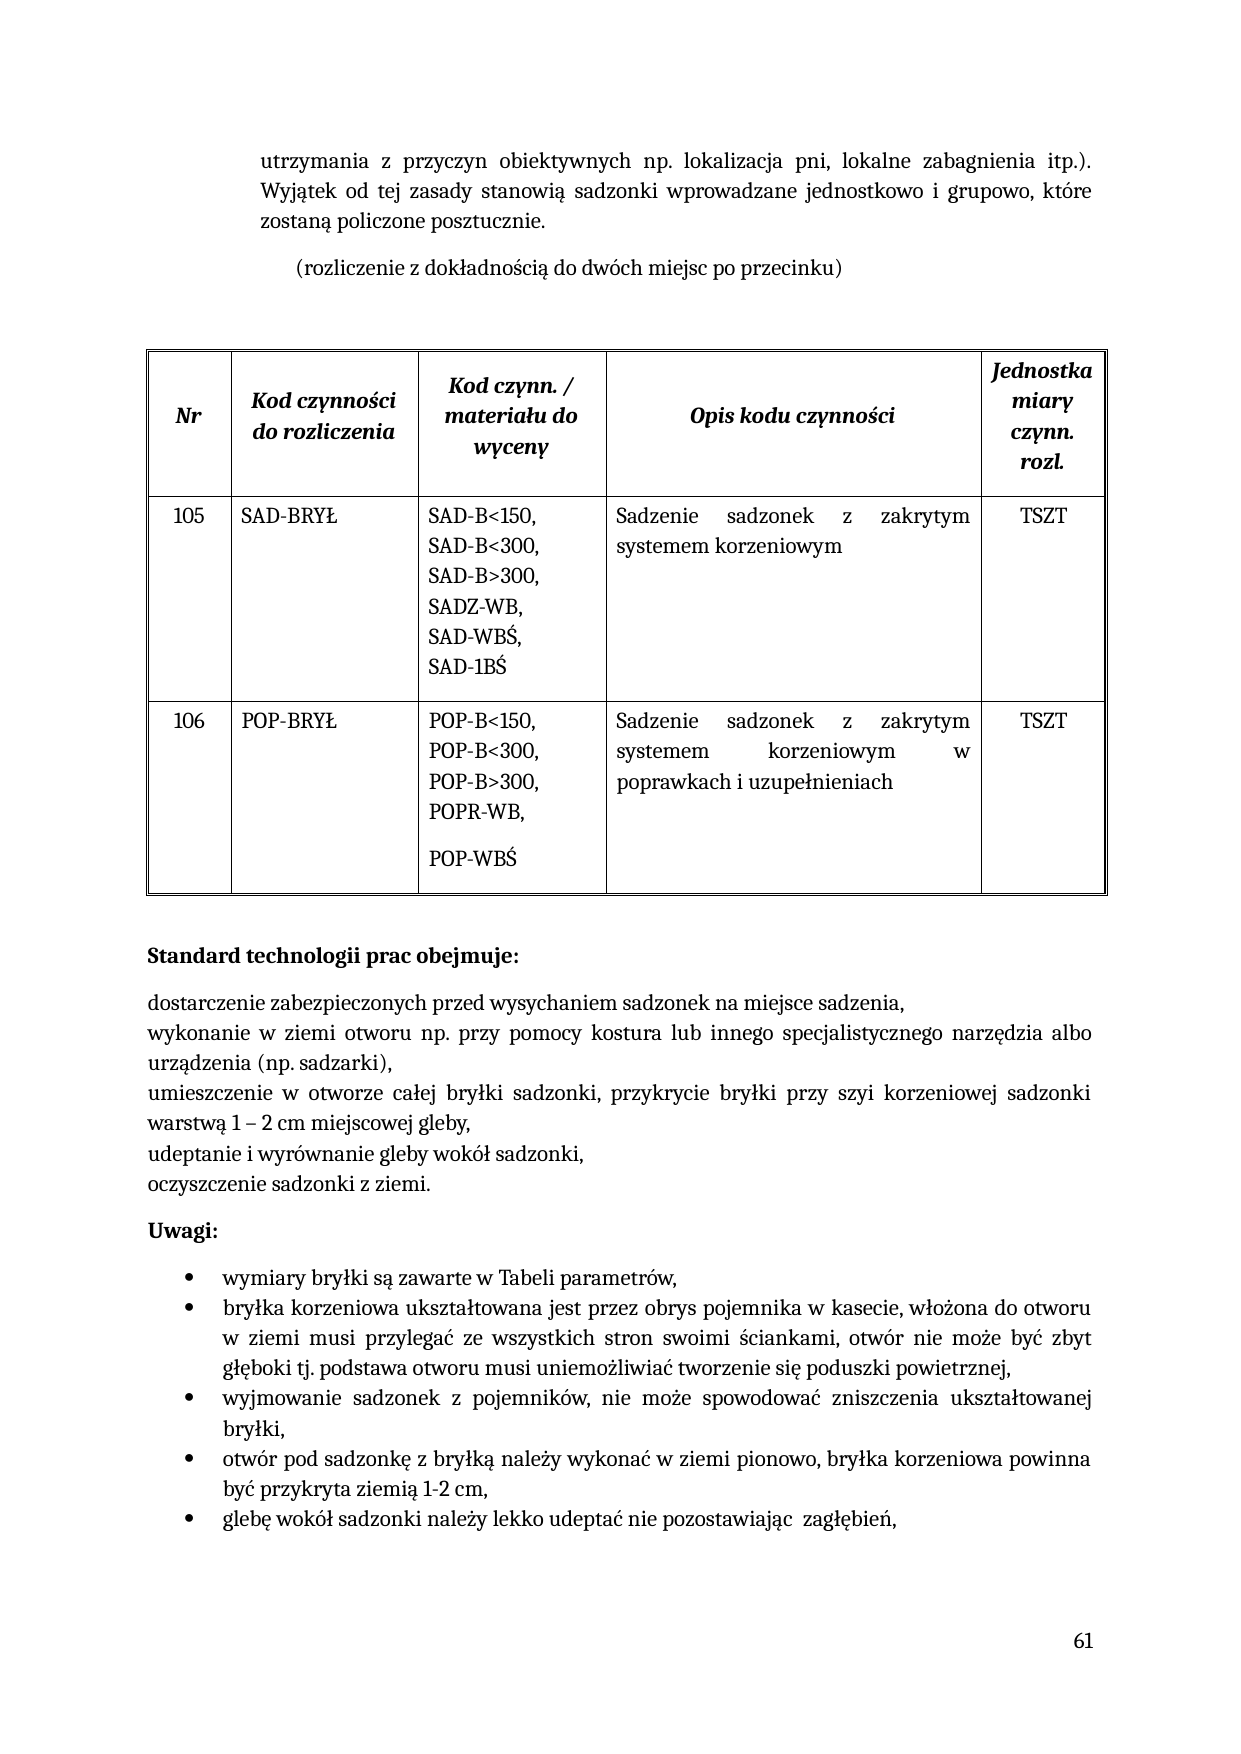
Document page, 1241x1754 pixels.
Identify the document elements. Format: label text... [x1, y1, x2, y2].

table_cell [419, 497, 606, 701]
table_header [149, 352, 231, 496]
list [223, 148, 1093, 234]
list dostarczenie zabezpieczonych przed wysychaniem sadzonek na miejsce sadzenia, [148, 989, 1093, 1016]
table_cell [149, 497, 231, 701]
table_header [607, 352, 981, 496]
list oczyszczenie sadzonki z ziemi. [148, 1171, 1093, 1197]
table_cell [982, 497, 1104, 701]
list wyjmowanie sadzonek z pojemników, nie może spowodować zniszczenia ukształtowanej bryłki, [185, 1385, 1093, 1442]
list glebę wokół sadzonki należy lekko udeptać nie pozostawiając zagłębień, [185, 1506, 1093, 1532]
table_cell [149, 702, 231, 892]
list wykonanie w ziemi otworu np. przy pomocy kostura lub innego specjalistycznego narzędzia albo urządzenia (np. sadzarki), [148, 1019, 1093, 1076]
text (rozliczenie z dokładnością do dwóch miejsc po przecinku) [148, 255, 1093, 281]
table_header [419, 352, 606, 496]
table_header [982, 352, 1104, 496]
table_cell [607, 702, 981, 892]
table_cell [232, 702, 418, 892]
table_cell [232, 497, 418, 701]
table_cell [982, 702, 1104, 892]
text Uwagi: [148, 1217, 1093, 1244]
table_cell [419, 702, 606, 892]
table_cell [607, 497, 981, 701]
list bryłka korzeniowa ukształtowana jest przez obrys pojemnika w kasecie, włożona do otworu w ziemi musi przylegać ze wszystkich stron swoimi ściankami, otwór nie może być zbyt głęboki tj. podstawa otworu musi uniemożliwiać tworzenie się poduszki powietrznej, [185, 1294, 1093, 1381]
text Standard technologii prac obejmuje: [148, 942, 1093, 969]
list umieszczenie w otworze całej bryłki sadzonki, przykrycie bryłki przy szyi korzeniowej sadzonki warstwą 1 – 2 cm miejscowej gleby, [148, 1080, 1093, 1136]
list wymiary bryłki są zawarte w Tabeli parametrów, [185, 1264, 1093, 1291]
list otwór pod sadzonkę z bryłką należy wykonać w ziemi pionowo, bryłka korzeniowa powinna być przykryta ziemią 1-2 cm, [185, 1446, 1093, 1502]
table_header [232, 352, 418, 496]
list udeptanie i wyrównanie gleby wokół sadzonki, [148, 1140, 1093, 1167]
